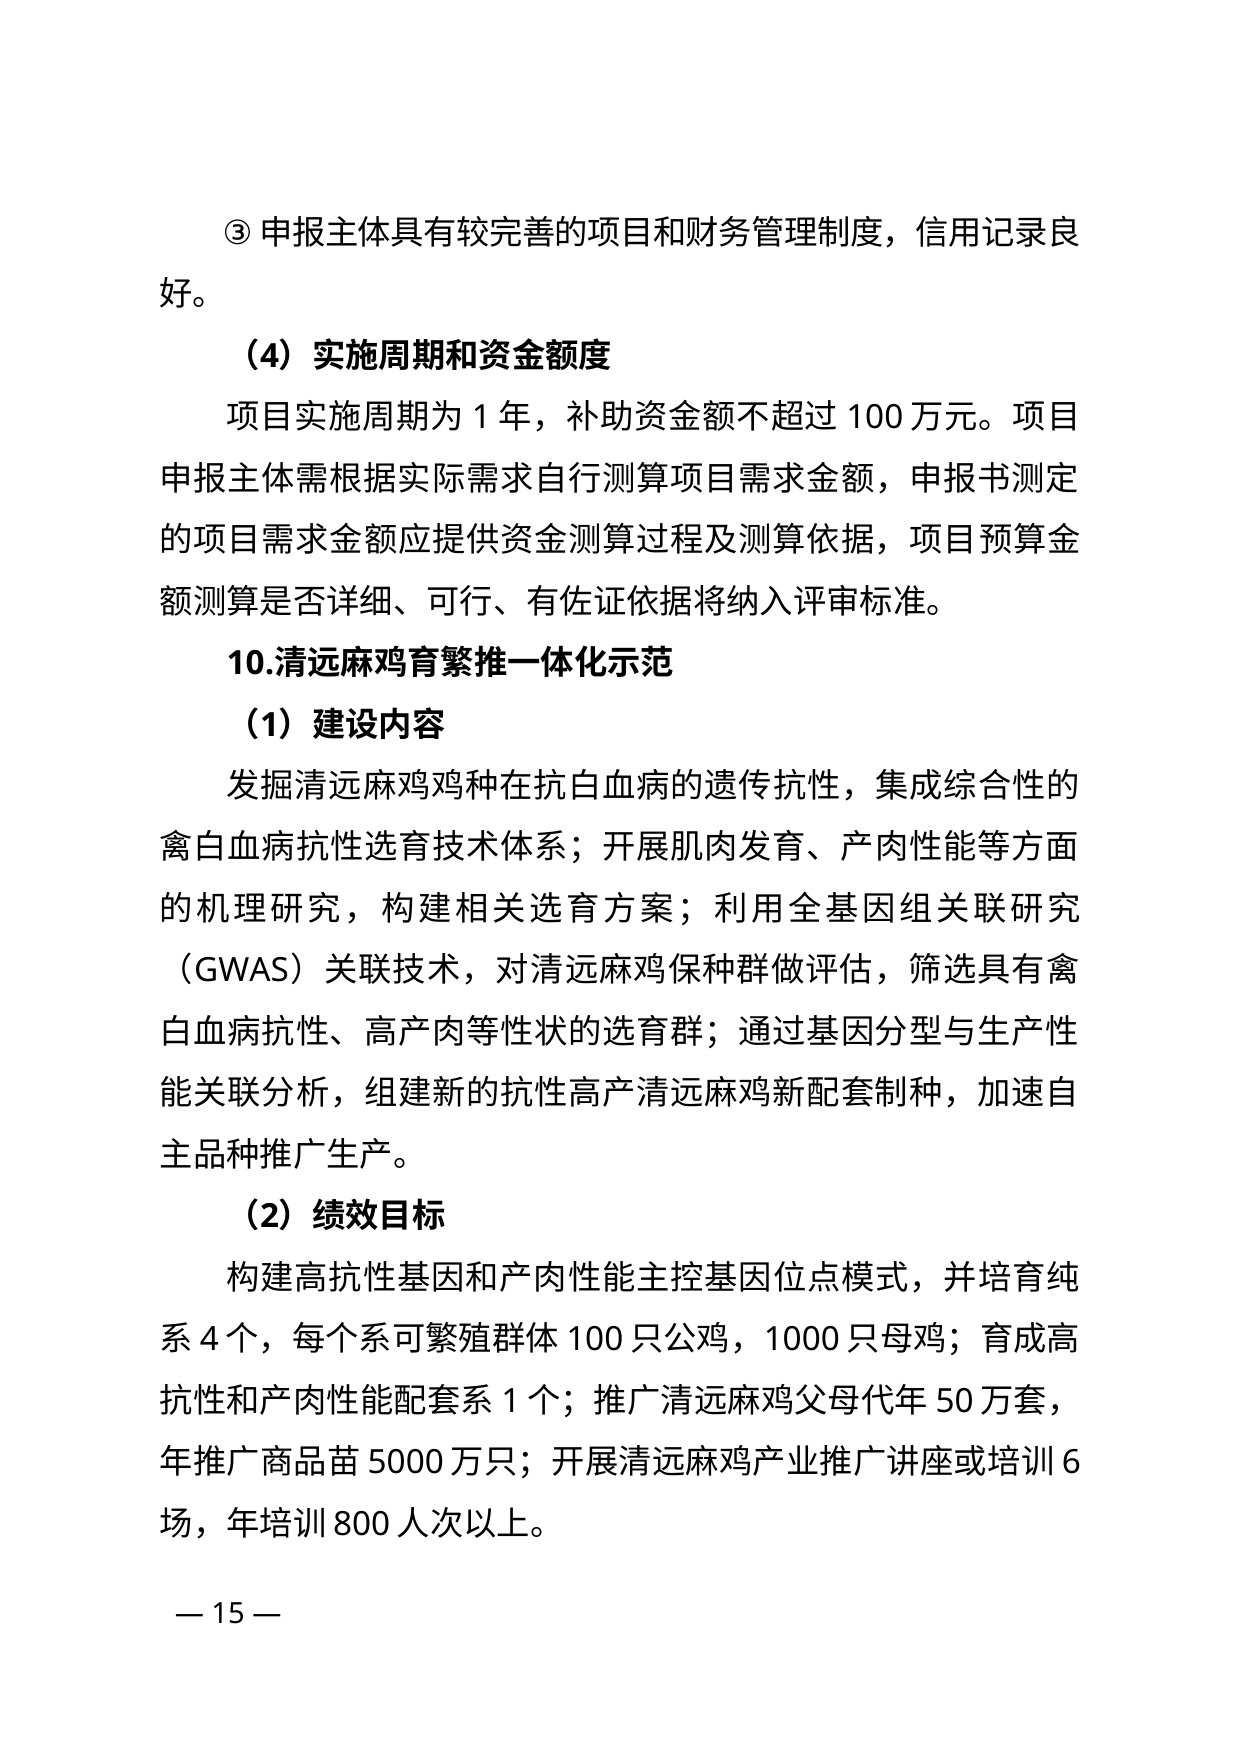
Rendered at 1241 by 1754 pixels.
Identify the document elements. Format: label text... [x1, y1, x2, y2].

text 发掘清远麻鸡鸡种在抗白血病的遗传抗性，集成综合性的禽白血病抗性选育技术体系；开展肌肉发育、产肉性能等方面的机理研究，构建相关选育方案；利用全基因组关联研究（GWAS）关联技术，对清远麻鸡保种群做评估，筛选具有禽白血病抗性、高产肉等性状的选育群；通过基因分型与生产性能关联分析，组建新的抗性高产清远麻鸡新配套制种，加速自主品种推广生产。 [159, 748, 1081, 1178]
text 构建高抗性基因和产肉性能主控基因位点模式，并培育纯系4个，每个系可繁殖群体100只公鸡，1000只母鸡；育成高抗性和产肉性能配套系1个；推广清远麻鸡父母代年50万套，年推广商品苗5000万只；开展清远麻鸡产业推广讲座或培训6场，年培训800人次以上。 [159, 1240, 1081, 1547]
text 10.清远麻鸡育繁推一体化示范 [159, 625, 1081, 687]
text （1）建设内容 [159, 687, 1081, 748]
text ③申报主体具有较完善的项目和财务管理制度，信用记录良好。 [159, 195, 1081, 318]
text （4）实施周期和资金额度 [159, 318, 1081, 379]
text （2）绩效目标 [159, 1178, 1081, 1240]
text 项目实施周期为1年，补助资金额不超过100万元。项目申报主体需根据实际需求自行测算项目需求金额，申报书测定的项目需求金额应提供资金测算过程及测算依据，项目预算金额测算是否详细、可行、有佐证依据将纳入评审标准。 [159, 379, 1081, 625]
